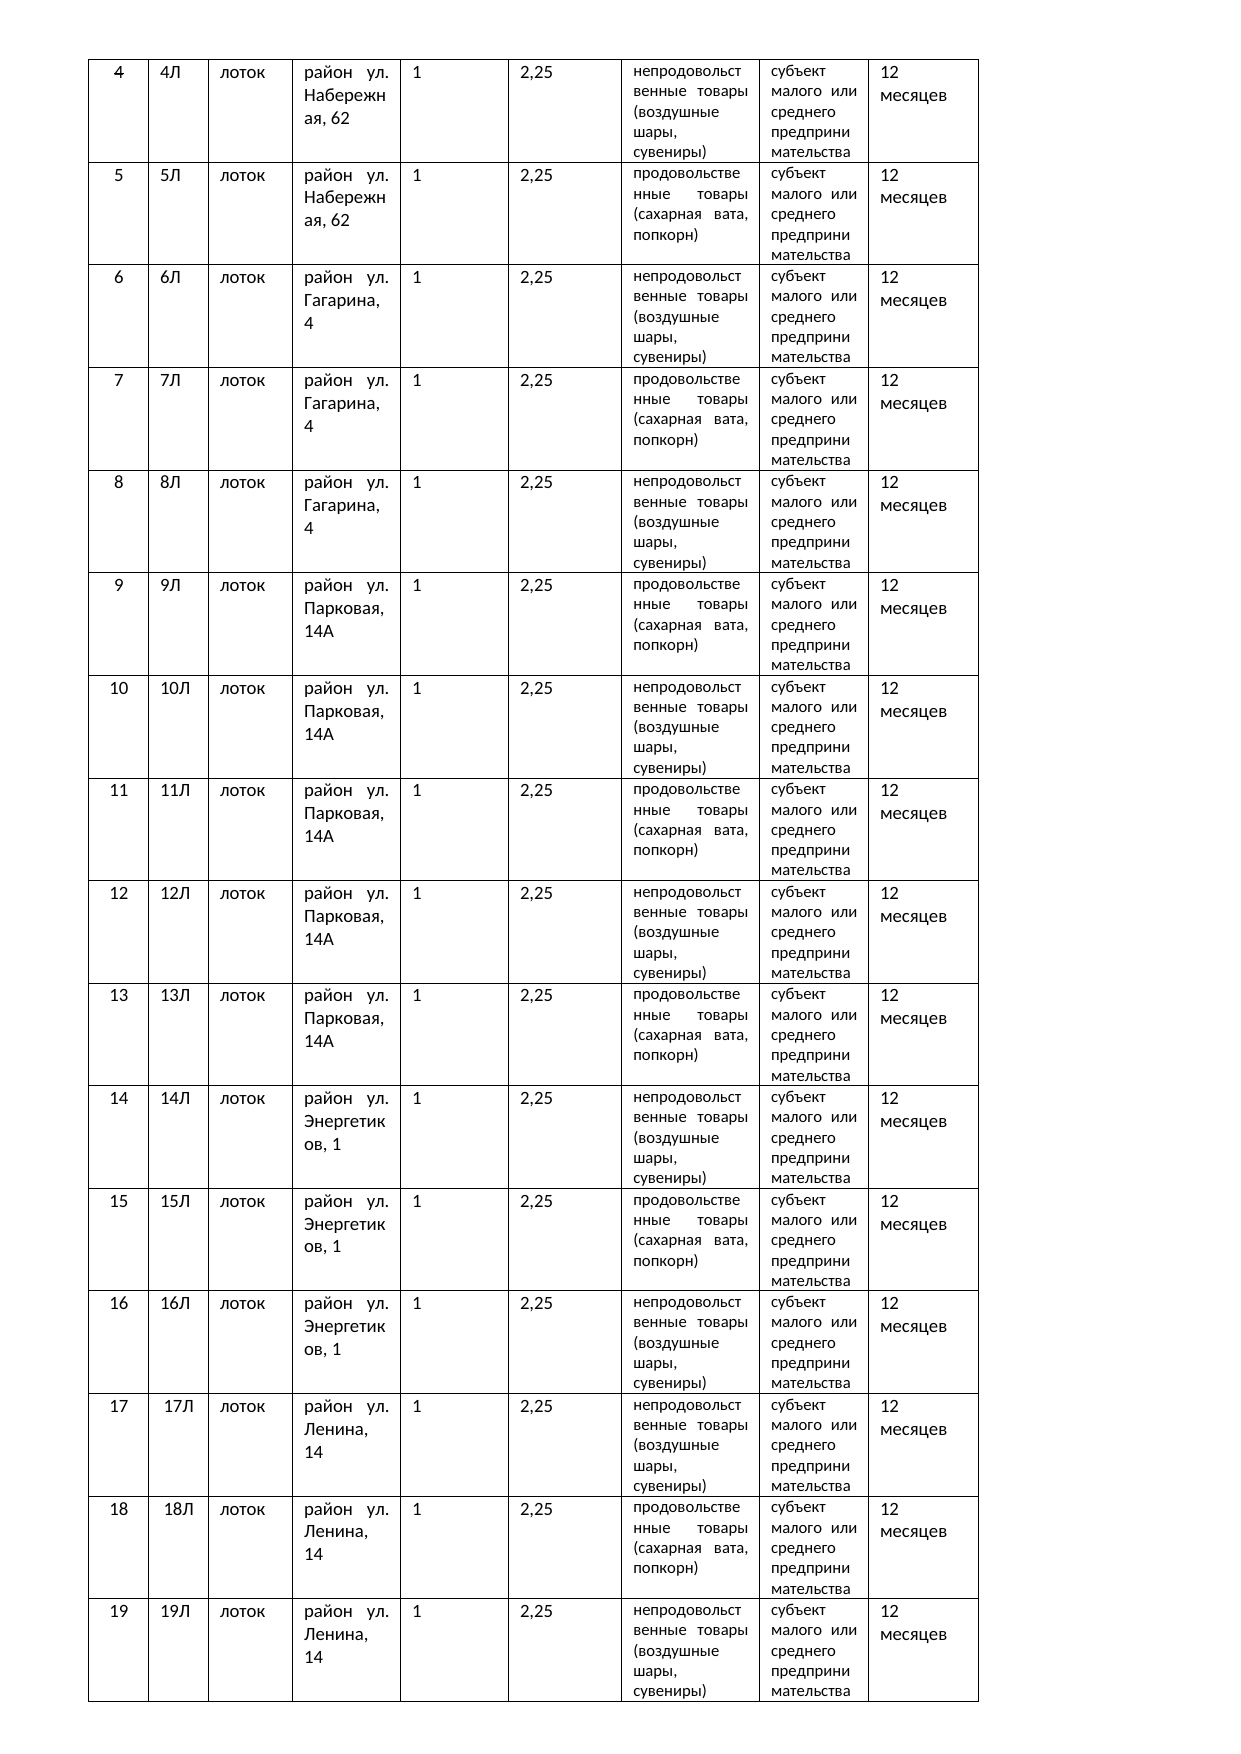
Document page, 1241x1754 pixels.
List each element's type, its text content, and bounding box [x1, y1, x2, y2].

table_cell лоток [209, 163, 292, 264]
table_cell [760, 163, 868, 264]
table_cell непродовольственные товары (воздушные шары, сувениры) [622, 676, 759, 777]
table_cell 5Л [149, 163, 208, 264]
table_cell 1 [401, 881, 508, 983]
table_cell район ул. Энергетиков, 1 [293, 1189, 400, 1290]
table_cell 2,25 [509, 163, 621, 264]
table_cell 12 месяцев [869, 471, 978, 572]
table_cell 12 месяцев [869, 1291, 978, 1393]
table_cell 1 [401, 1291, 508, 1393]
table_cell непродовольственные товары (воздушные шары, сувениры) [622, 1394, 759, 1496]
table_cell 1 [401, 779, 508, 880]
table_cell район ул. Парковая, 14А [293, 573, 400, 675]
table_cell 12 месяцев [869, 163, 978, 264]
table_cell 7Л [149, 368, 208, 469]
table_cell 10Л [149, 676, 208, 777]
table_cell продовольственные товары (сахарная вата, попкорн) [622, 163, 759, 264]
table_cell район ул. Парковая, 14А [293, 984, 400, 1085]
table_cell 4 [89, 60, 148, 162]
table_cell 2,25 [509, 1394, 621, 1496]
table_cell 6 [89, 265, 148, 367]
table_cell лоток [209, 1599, 292, 1701]
table_cell 2,25 [509, 881, 621, 983]
table_cell 2,25 [509, 1599, 621, 1701]
table_cell 15 [89, 1189, 148, 1290]
table_cell субъект малого или среднего предпринимательства [760, 368, 868, 469]
table_cell субъект малого или среднего предпринимательства [760, 573, 868, 675]
table_cell субъект малого или среднего предпринимательства [760, 1291, 868, 1393]
table_cell лоток [209, 676, 292, 777]
table_cell район ул. Набережная, 62 [293, 60, 400, 162]
table_cell 2,25 [509, 984, 621, 1085]
table_cell 19 [89, 1599, 148, 1701]
table_cell 12 месяцев [869, 1086, 978, 1188]
table_cell 12 месяцев [869, 265, 978, 367]
table_cell 9 [89, 573, 148, 675]
table_cell продовольственные товары (сахарная вата, попкорн) [622, 984, 759, 1085]
table_cell 18Л [149, 1497, 208, 1598]
table_cell 1 [401, 676, 508, 777]
table_cell 13Л [149, 984, 208, 1085]
table_cell лоток [209, 1189, 292, 1290]
table_cell 12 [89, 881, 148, 983]
table_cell 17 [89, 1394, 148, 1496]
table_cell 1 [401, 1086, 508, 1188]
table_cell 12 месяцев [869, 881, 978, 983]
table_cell 12 месяцев [869, 984, 978, 1085]
table_cell лоток [209, 471, 292, 572]
table_cell 17Л [149, 1394, 208, 1496]
table_cell 12 месяцев [869, 573, 978, 675]
table_cell 12 месяцев [869, 1599, 978, 1701]
table_cell лоток [209, 984, 292, 1085]
table_cell 13 [89, 984, 148, 1085]
table_cell 2,25 [509, 1291, 621, 1393]
table_cell район ул. Парковая, 14А [293, 676, 400, 777]
table_cell продовольственные товары (сахарная вата, попкорн) [622, 1189, 759, 1290]
table_cell 11Л [149, 779, 208, 880]
table_cell лоток [209, 881, 292, 983]
table_cell 7 [89, 368, 148, 469]
table_cell субъект малого или среднего предпринимательства [760, 1189, 868, 1290]
table_cell район ул. Парковая, 14А [293, 881, 400, 983]
table_cell лоток [209, 1086, 292, 1188]
table_cell 1 [401, 471, 508, 572]
table_cell 14Л [149, 1086, 208, 1188]
table_cell субъект малого или среднего предпринимательства [760, 779, 868, 880]
table_cell район ул. Парковая, 14А [293, 779, 400, 880]
table_cell 4Л [149, 60, 208, 162]
table_cell район ул. Ленина, 14 [293, 1394, 400, 1496]
table_cell 12 месяцев [869, 676, 978, 777]
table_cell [293, 1599, 400, 1701]
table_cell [760, 60, 868, 162]
table_cell 1 [401, 163, 508, 264]
table_cell 2,25 [509, 573, 621, 675]
table_cell 2,25 [509, 60, 621, 162]
table_cell 12 месяцев [869, 1189, 978, 1290]
table_cell лоток [209, 779, 292, 880]
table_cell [622, 60, 759, 162]
table_cell непродовольственные товары (воздушные шары, сувениры) [622, 1291, 759, 1393]
table_cell 2,25 [509, 471, 621, 572]
table_cell непродовольственные товары (воздушные шары, сувениры) [622, 881, 759, 983]
table_cell субъект малого или среднего предпринимательства [760, 265, 868, 367]
table_cell субъект малого или среднего предпринимательства [760, 471, 868, 572]
table_cell район ул. Гагарина, 4 [293, 368, 400, 469]
table_cell лоток [209, 368, 292, 469]
table_cell 15Л [149, 1189, 208, 1290]
table_cell лоток [209, 573, 292, 675]
table_cell 1 [401, 573, 508, 675]
table_cell непродовольственные товары (воздушные шары, сувениры) [622, 1599, 759, 1701]
table_cell непродовольственные товары (воздушные шары, сувениры) [622, 265, 759, 367]
table_cell 16Л [149, 1291, 208, 1393]
table_cell непродовольственные товары (воздушные шары, сувениры) [622, 471, 759, 572]
table_cell 12 месяцев [869, 1497, 978, 1598]
table_cell 1 [401, 265, 508, 367]
table_cell непродовольственные товары (воздушные шары, сувениры) [622, 1086, 759, 1188]
table_cell 12 месяцев [869, 779, 978, 880]
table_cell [760, 1497, 868, 1598]
table_cell лоток [209, 60, 292, 162]
table_cell 1 [401, 1497, 508, 1598]
table_cell район ул. Гагарина, 4 [293, 265, 400, 367]
table_cell продовольственные товары (сахарная вата, попкорн) [622, 368, 759, 469]
table_cell район ул. Энергетиков, 1 [293, 1086, 400, 1188]
table_cell субъект малого или среднего предпринимательства [760, 676, 868, 777]
table_cell 1 [401, 60, 508, 162]
table_cell 9Л [149, 573, 208, 675]
table_cell продовольственные товары (сахарная вата, попкорн) [622, 779, 759, 880]
table_cell 5 [89, 163, 148, 264]
table_cell 1 [401, 368, 508, 469]
table_cell продовольственные товары (сахарная вата, попкорн) [622, 573, 759, 675]
table_cell лоток [209, 1497, 292, 1598]
table_cell район ул. Ленина, 14 [293, 1497, 400, 1598]
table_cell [622, 1497, 759, 1598]
table_cell 2,25 [509, 265, 621, 367]
table_cell 1 [401, 1599, 508, 1701]
table_cell 8Л [149, 471, 208, 572]
table_cell лоток [209, 265, 292, 367]
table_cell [760, 1599, 868, 1701]
table_cell 8 [89, 471, 148, 572]
table_cell 18 [89, 1497, 148, 1598]
table_cell 19Л [149, 1599, 208, 1701]
table_cell район ул. Энергетиков, 1 [293, 1291, 400, 1393]
table_cell 1 [401, 1394, 508, 1496]
table_cell 16 [89, 1291, 148, 1393]
table_cell 12 месяцев [869, 60, 978, 162]
table_cell субъект малого или среднего предпринимательства [760, 881, 868, 983]
table_cell район ул. Набережная, 62 [293, 163, 400, 264]
table_cell 2,25 [509, 1189, 621, 1290]
table_cell 11 [89, 779, 148, 880]
table_cell 2,25 [509, 676, 621, 777]
table_cell 12 месяцев [869, 368, 978, 469]
table_cell 2,25 [509, 1086, 621, 1188]
table_cell 1 [401, 1189, 508, 1290]
table_cell район ул. Гагарина, 4 [293, 471, 400, 572]
table_cell 10 [89, 676, 148, 777]
table_cell 2,25 [509, 368, 621, 469]
table_cell 14 [89, 1086, 148, 1188]
table_cell 1 [401, 984, 508, 1085]
table_cell лоток [209, 1291, 292, 1393]
table_cell 12Л [149, 881, 208, 983]
table_cell 2,25 [509, 1497, 621, 1598]
table_cell лоток [209, 1394, 292, 1496]
table_cell субъект малого или среднего предпринимательства [760, 1394, 868, 1496]
table_cell субъект малого или среднего предпринимательства [760, 984, 868, 1085]
table_cell 6Л [149, 265, 208, 367]
table_cell 12 месяцев [869, 1394, 978, 1496]
table_cell 2,25 [509, 779, 621, 880]
table_cell субъект малого или среднего предпринимательства [760, 1086, 868, 1188]
